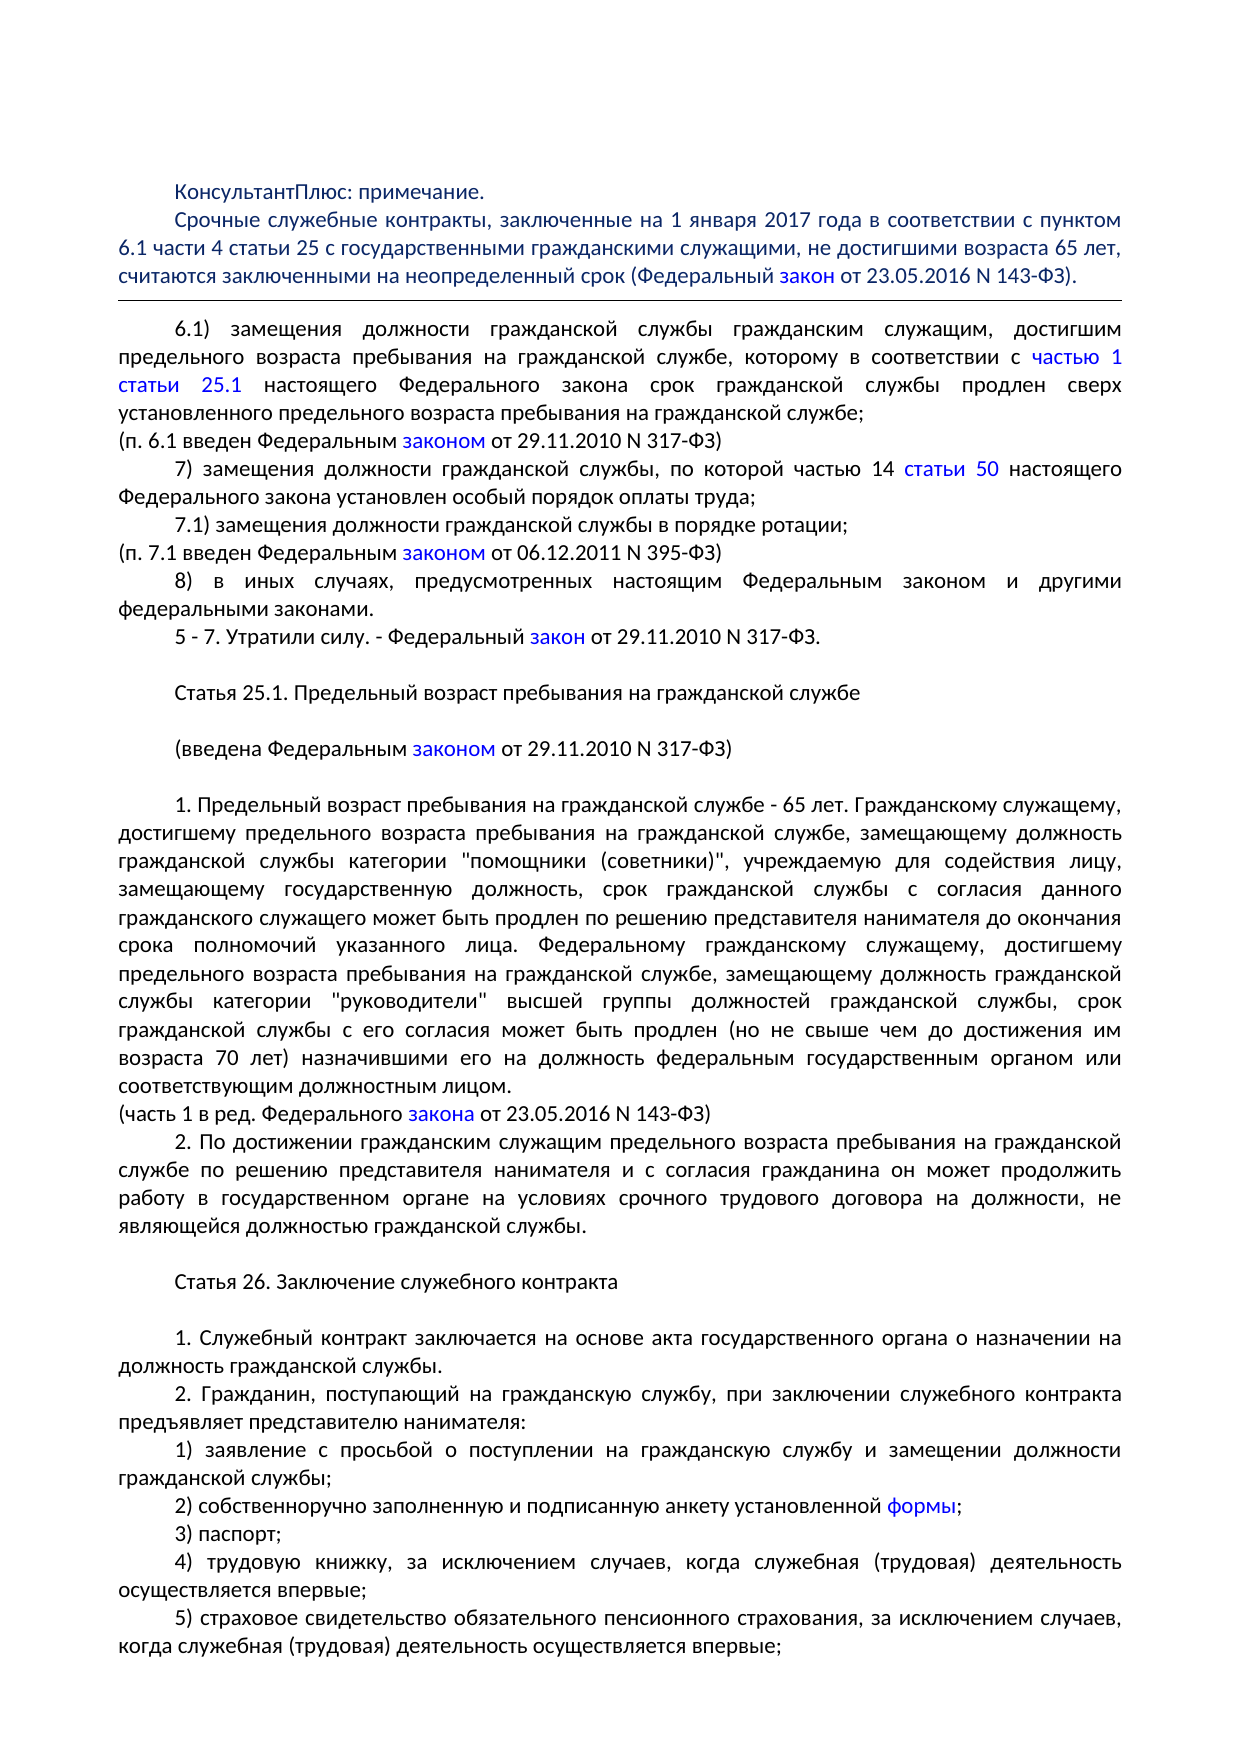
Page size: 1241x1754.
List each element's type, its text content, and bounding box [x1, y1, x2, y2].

text 5 - 7. Утратили силу. - Федеральный закон от 29.11.2010 N 317-ФЗ. [118, 622, 1122, 650]
text (часть 1 в ред. Федерального закона от 23.05.2016 N 143-ФЗ) [118, 1099, 1122, 1127]
text 3) паспорт; [118, 1519, 1122, 1547]
text 7.1) замещения должности гражданской службы в порядке ротации; [118, 510, 1122, 538]
text Статья 26. Заключение служебного контракта [118, 1267, 1122, 1295]
text 7) замещения должности гражданской службы, по которой частью 14 статьи 50 настоящего Федерального закона установлен особый порядок оплаты труда; [118, 454, 1122, 510]
text 8) в иных случаях, предусмотренных настоящим Федеральным законом и другими федеральными законами. [118, 566, 1122, 622]
text (п. 7.1 введен Федеральным законом от 06.12.2011 N 395-ФЗ) [118, 538, 1122, 566]
text 1) заявление с просьбой о поступлении на гражданскую службу и замещении должности гражданской службы; [118, 1435, 1122, 1491]
text 1. Служебный контракт заключается на основе акта государственного органа о назначении на должность гражданской службы. [118, 1323, 1122, 1379]
text 1. Предельный возраст пребывания на гражданской службе - 65 лет. Гражданскому служащему, достигшему предельного возраста пребывания на гражданской службе, замещающему должность гражданской службы категории "помощники (советники)", учреждаемую для содействия лицу, замещающему государственную должность, срок гражданской службы с согласия данного гражданского служащего может быть продлен по решению представителя нанимателя до окончания срока полномочий указанного лица. Федеральному гражданскому служащему, достигшему предельного возраста пребывания на гражданской службе, замещающему должность гражданской службы категории "руководители" высшей группы должностей гражданской службы, срок гражданской службы с его согласия может быть продлен (но не свыше чем до достижения им возраста 70 лет) назначившими его на должность федеральным государственным органом или соответствующим должностным лицом. [118, 791, 1122, 1099]
text 5) страховое свидетельство обязательного пенсионного страхования, за исключением случаев, когда служебная (трудовая) деятельность осуществляется впервые; [118, 1603, 1122, 1659]
text 2. Гражданин, поступающий на гражданскую службу, при заключении служебного контракта предъявляет представителю нанимателя: [118, 1379, 1122, 1435]
text (введена Федеральным законом от 29.11.2010 N 317-ФЗ) [118, 734, 1122, 762]
text Статья 25.1. Предельный возраст пребывания на гражданской службе [118, 678, 1122, 706]
text 4) трудовую книжку, за исключением случаев, когда служебная (трудовая) деятельность осуществляется впервые; [118, 1547, 1122, 1603]
text 2. По достижении гражданским служащим предельного возраста пребывания на гражданской службе по решению представителя нанимателя и с согласия гражданина он может продолжить работу в государственном органе на условиях срочного трудового договора на должности, не являющейся должностью гражданской службы. [118, 1127, 1122, 1239]
text Срочные служебные контракты, заключенные на 1 января 2017 года в соответствии с пунктом 6.1 части 4 статьи 25 с государственными гражданскими служащими, не достигшими возраста 65 лет, считаются заключенными на неопределенный срок (Федеральный закон от 23.05.2016 N 143-ФЗ). [118, 205, 1122, 289]
text КонсультантПлюс: примечание. [118, 177, 1122, 205]
text 2) собственноручно заполненную и подписанную анкету установленной формы; [118, 1491, 1122, 1519]
text 6.1) замещения должности гражданской службы гражданским служащим, достигшим предельного возраста пребывания на гражданской службе, которому в соответствии с частью 1 статьи 25.1 настоящего Федерального закона срок гражданской службы продлен сверх установленного предельного возраста пребывания на гражданской службе; [118, 314, 1122, 426]
text (п. 6.1 введен Федеральным законом от 29.11.2010 N 317-ФЗ) [118, 426, 1122, 454]
